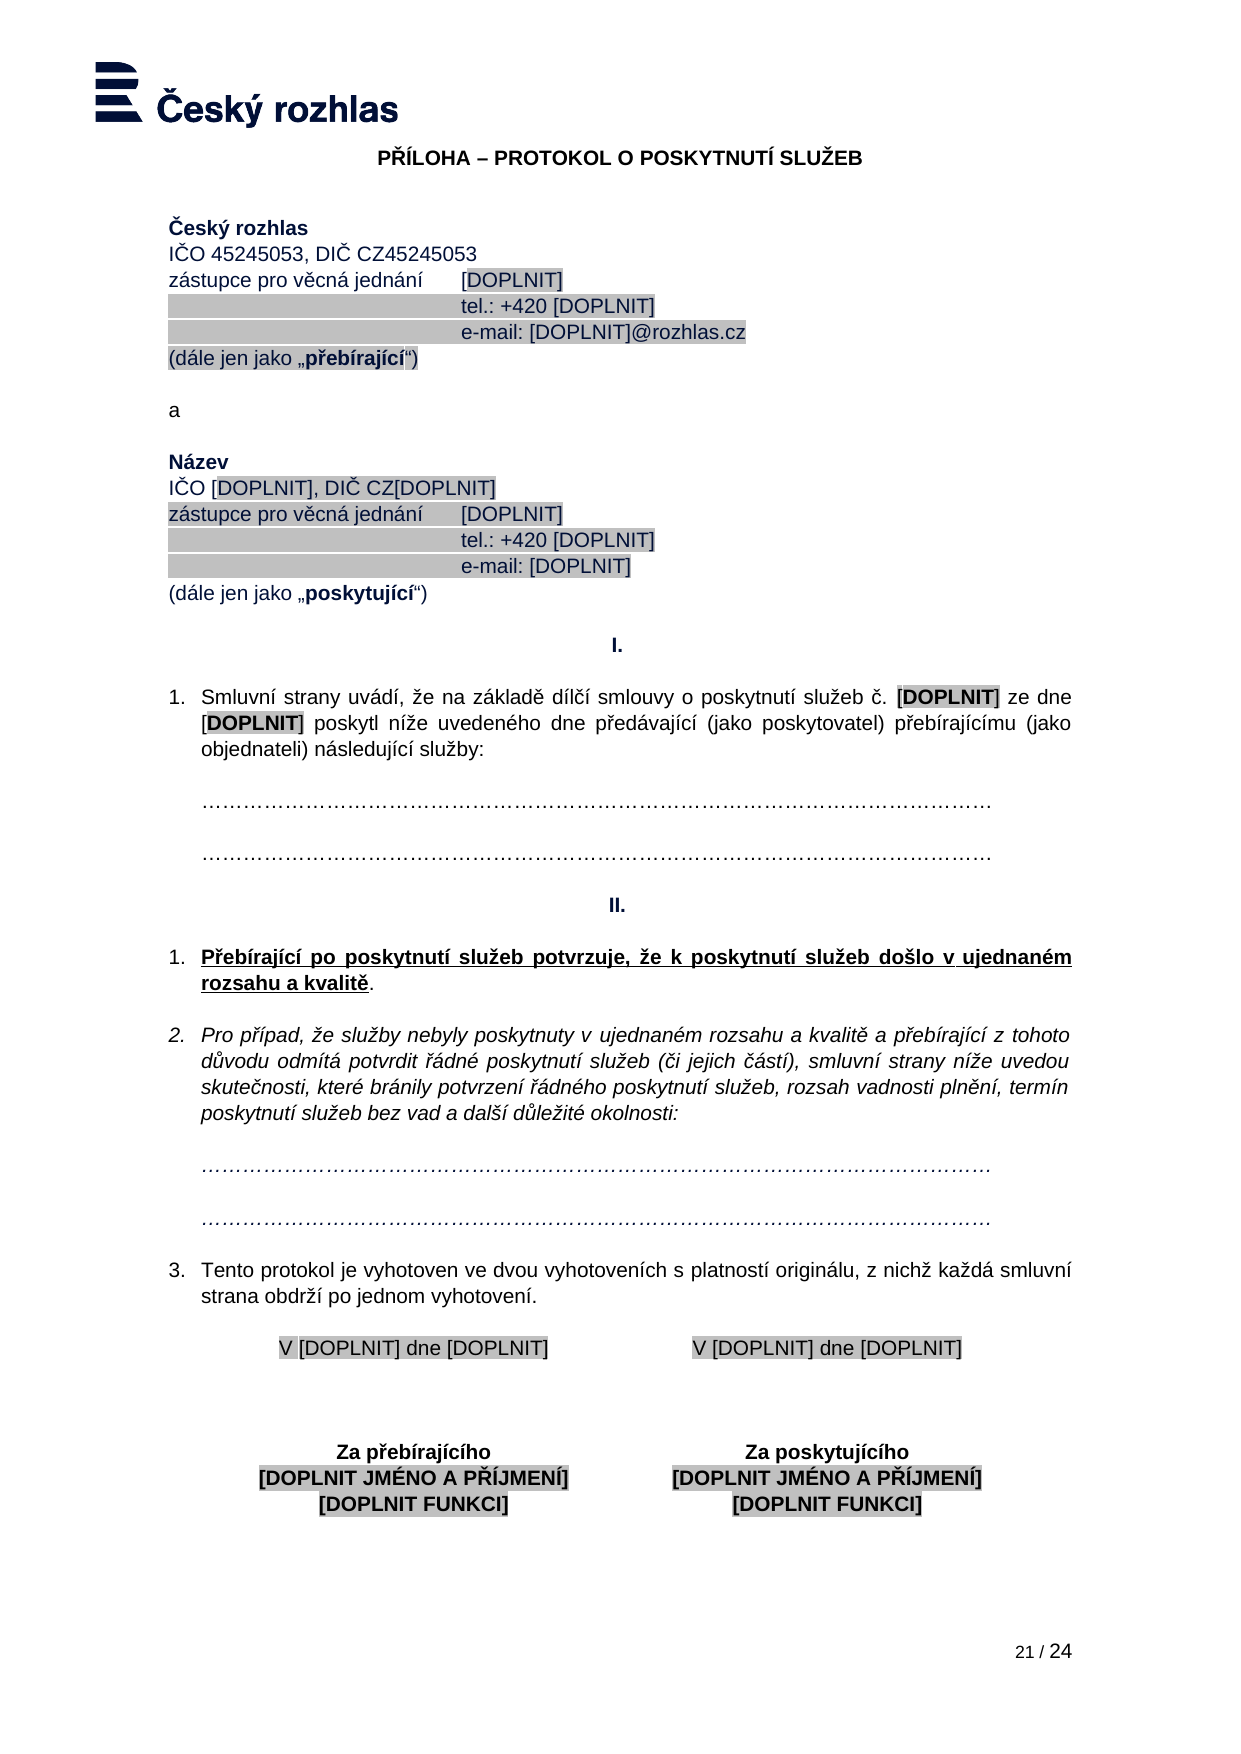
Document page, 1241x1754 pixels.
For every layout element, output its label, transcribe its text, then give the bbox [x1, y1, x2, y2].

list Tento protokol je vyhotoven ve dvou vyhotoveních s platností originálu, z nichž každá smluvní strana obdrží po jednom vyhotovení. [168, 1256, 1072, 1308]
text PŘÍLOHA – PROTOKOL O POSKYTNUTÍ SLUŽEB [168, 146, 1072, 170]
text IČO [DOPLNIT], DIČ CZ[DOPLNIT] [168, 475, 1072, 501]
text Český rozhlas [168, 214, 1072, 241]
text IČO 45245053, DIČ CZ45245053 [168, 241, 1072, 267]
subtitle …………………………………………………………………………………………………… [201, 1152, 1072, 1178]
text a [168, 397, 1072, 423]
list …………………………………………………………………………………………………… [201, 787, 1072, 813]
picture [95, 62, 398, 128]
text (dále jen jako „poskytující“) [168, 579, 1072, 605]
subtitle …………………………………………………………………………………………………… [201, 1204, 1072, 1230]
list Smluvní strany uvádí, že na základě dílčí smlouvy o poskytnutí služeb č. [DOPLNIT] ze dne [DOPLNIT] poskytl níže uvedeného dne předávající (jako poskytovatel) přebírajícímu (jako objednateli) následující služby: [168, 683, 1072, 761]
text tel.: +420 [DOPLNIT] [168, 293, 1072, 319]
text e-mail: [DOPLNIT] [168, 553, 1072, 579]
table_header V [DOPLNIT] dne [DOPLNIT] [621, 1334, 1033, 1360]
text (dále jen jako „přebírající“) [168, 345, 1072, 371]
text zástupce pro věcná jednání [DOPLNIT] [168, 267, 1072, 293]
text zástupce pro věcná jednání [DOPLNIT] [168, 501, 1072, 527]
table_cell Za přebírajícího [DOPLNIT JMÉNO A PŘÍJMENÍ] [DOPLNIT FUNKCI] [207, 1360, 621, 1517]
text tel.: +420 [DOPLNIT] [168, 527, 1072, 553]
list Pro případ, že služby nebyly poskytnuty v ujednaném rozsahu a kvalitě a přebírající z tohoto důvodu odmítá potvrdit řádné poskytnutí služeb (či jejich částí), smluvní strany níže uvedou skutečnosti, které bránily potvrzení řádného poskytnutí služeb, rozsah vadnosti plnění, termín poskytnutí služeb bez vad a další důležité okolnosti: [168, 1022, 1072, 1126]
table_cell Za poskytujícího [DOPLNIT JMÉNO A PŘÍJMENÍ] [DOPLNIT FUNKCI] [621, 1360, 1033, 1517]
text e-mail: [DOPLNIT]@rozhlas.cz [168, 319, 1072, 345]
list …………………………………………………………………………………………………… [201, 839, 1072, 866]
list Přebírající po poskytnutí služeb potvrzuje, že k poskytnutí služeb došlo v ujednaném rozsahu a kvalitě. [168, 944, 1072, 996]
table_header V [DOPLNIT] dne [DOPLNIT] [207, 1334, 621, 1360]
text Název [168, 449, 1072, 475]
